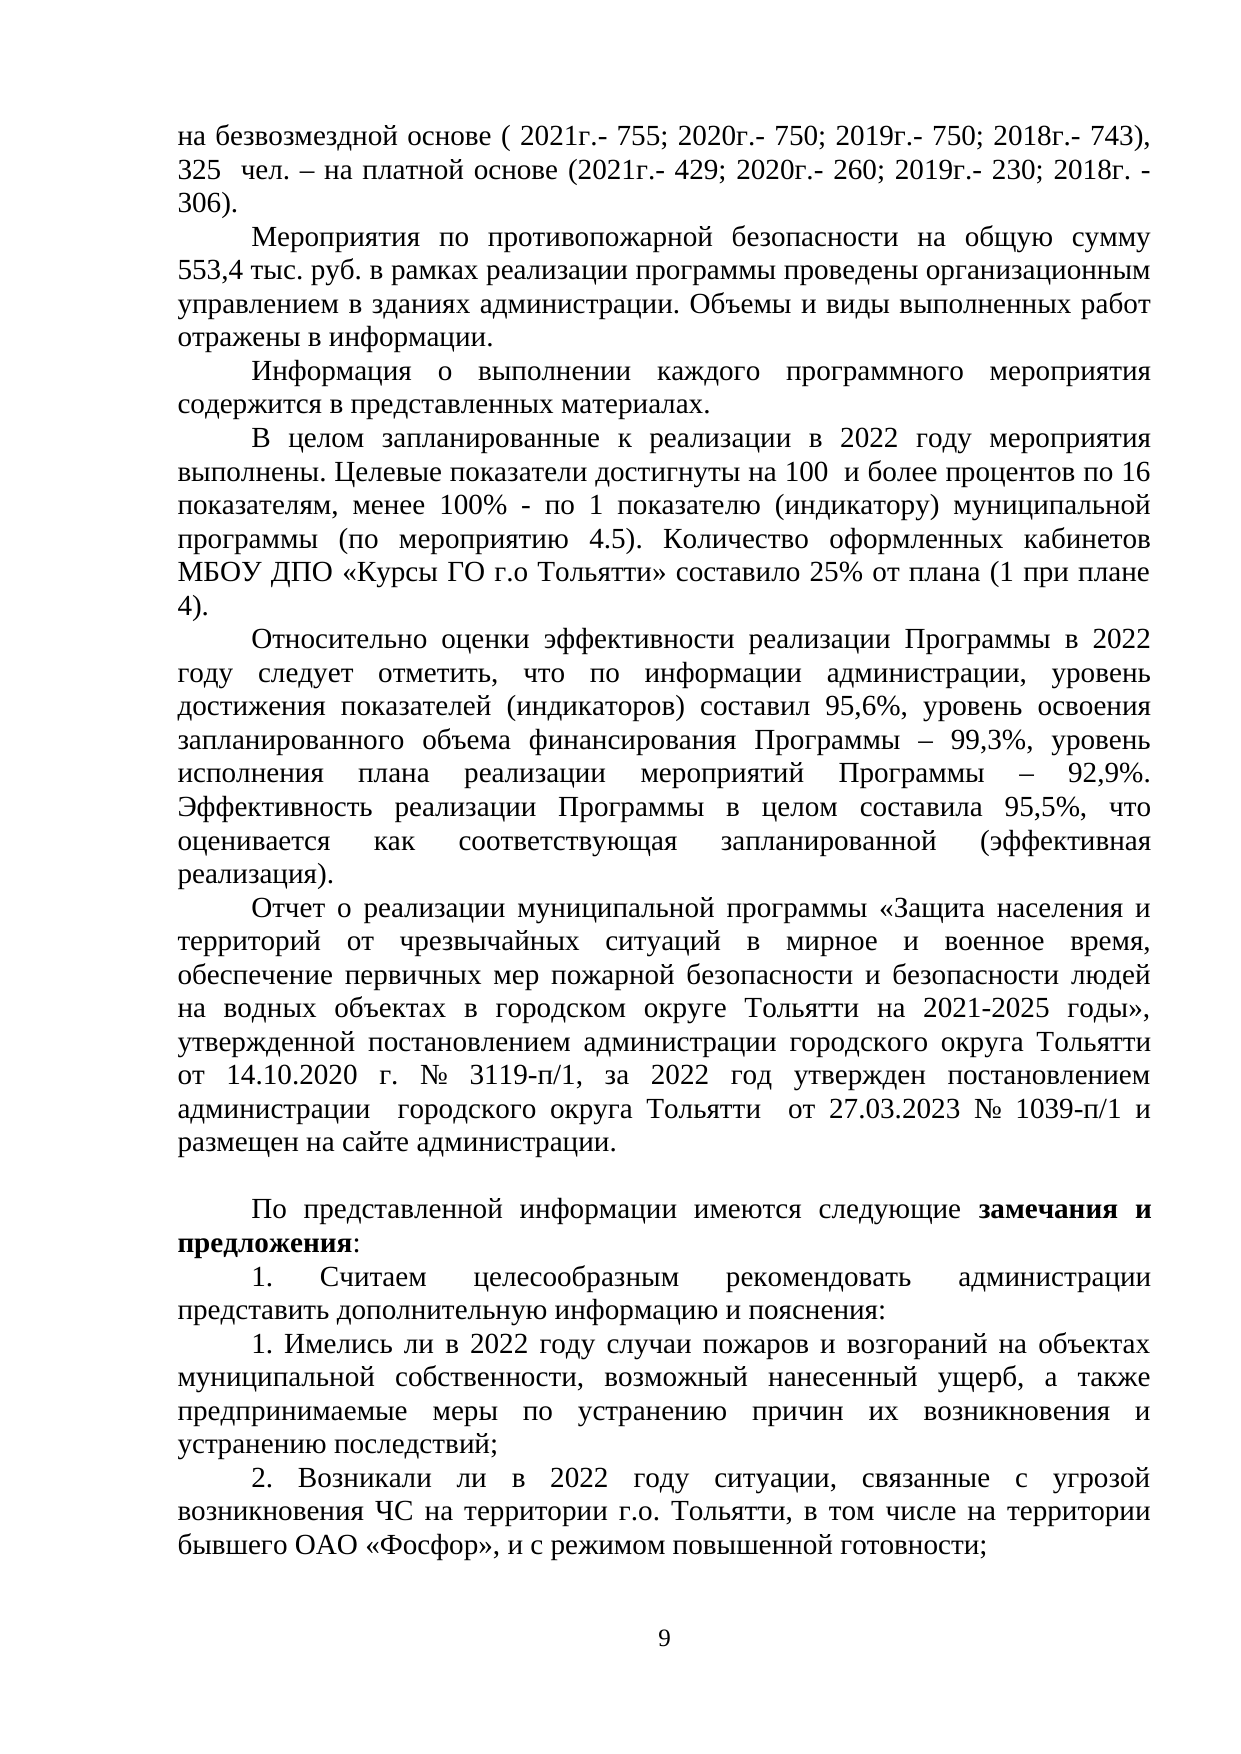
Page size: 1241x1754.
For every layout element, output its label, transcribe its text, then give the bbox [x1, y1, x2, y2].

text 1. Считаем целесообразным рекомендовать администрации представить дополнительную информацию и пояснения: [177, 1259, 1152, 1326]
text 1. Имелись ли в 2022 году случаи пожаров и возгораний на объектах муниципальной собственности, возможный нанесенный ущерб, а также предпринимаемые меры по устранению причин их возникновения и устранению последствий; [177, 1326, 1152, 1460]
text Отчет о реализации муниципальной программы «Защита населения и территорий от чрезвычайных ситуаций в мирное и военное время, обеспечение первичных мер пожарной безопасности и безопасности людей на водных объектах в городском округе Тольятти на 2021-2025 годы», утвержденной постановлением администрации городского округа Тольятти от 14.10.2020 г. № 3119-п/1, за 2022 год утвержден постановлением администрации городского округа Тольятти от 27.03.2023 № 1039-п/1 и размещен на сайте администрации. [177, 890, 1152, 1158]
text По представленной информации имеются следующие замечания и предложения: [177, 1192, 1152, 1259]
text Мероприятия по противопожарной безопасности на общую сумму 553,4 тыс. руб. в рамках реализации программы проведены организационным управлением в зданиях администрации. Объемы и виды выполненных работ отражены в информации. [177, 219, 1152, 353]
text 2. Возникали ли в 2022 году ситуации, связанные с угрозой возникновения ЧС на территории г.о. Тольятти, в том числе на территории бывшего ОАО «Фосфор», и с режимом повышенной готовности; [177, 1460, 1152, 1561]
text Относительно оценки эффективности реализации Программы в 2022 году следует отметить, что по информации администрации, уровень достижения показателей (индикаторов) составил 95,6%, уровень освоения запланированного объема финансирования Программы – 99,3%, уровень исполнения плана реализации мероприятий Программы – 92,9%. Эффективность реализации Программы в целом составила 95,5%, что оценивается как соответствующая запланированной (эффективная реализация). [177, 621, 1152, 890]
text Информация о выполнении каждого программного мероприятия содержится в представленных материалах. [177, 353, 1152, 420]
text В целом запланированные к реализации в 2022 году мероприятия выполнены. Целевые показатели достигнуты на 100 и более процентов по 16 показателям, менее 100% - по 1 показателю (индикатору) муниципальной программы (по мероприятию 4.5). Количество оформленных кабинетов МБОУ ДПО «Курсы ГО г.о Тольятти» составило 25% от плана (1 при плане 4). [177, 420, 1152, 621]
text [177, 118, 1152, 219]
